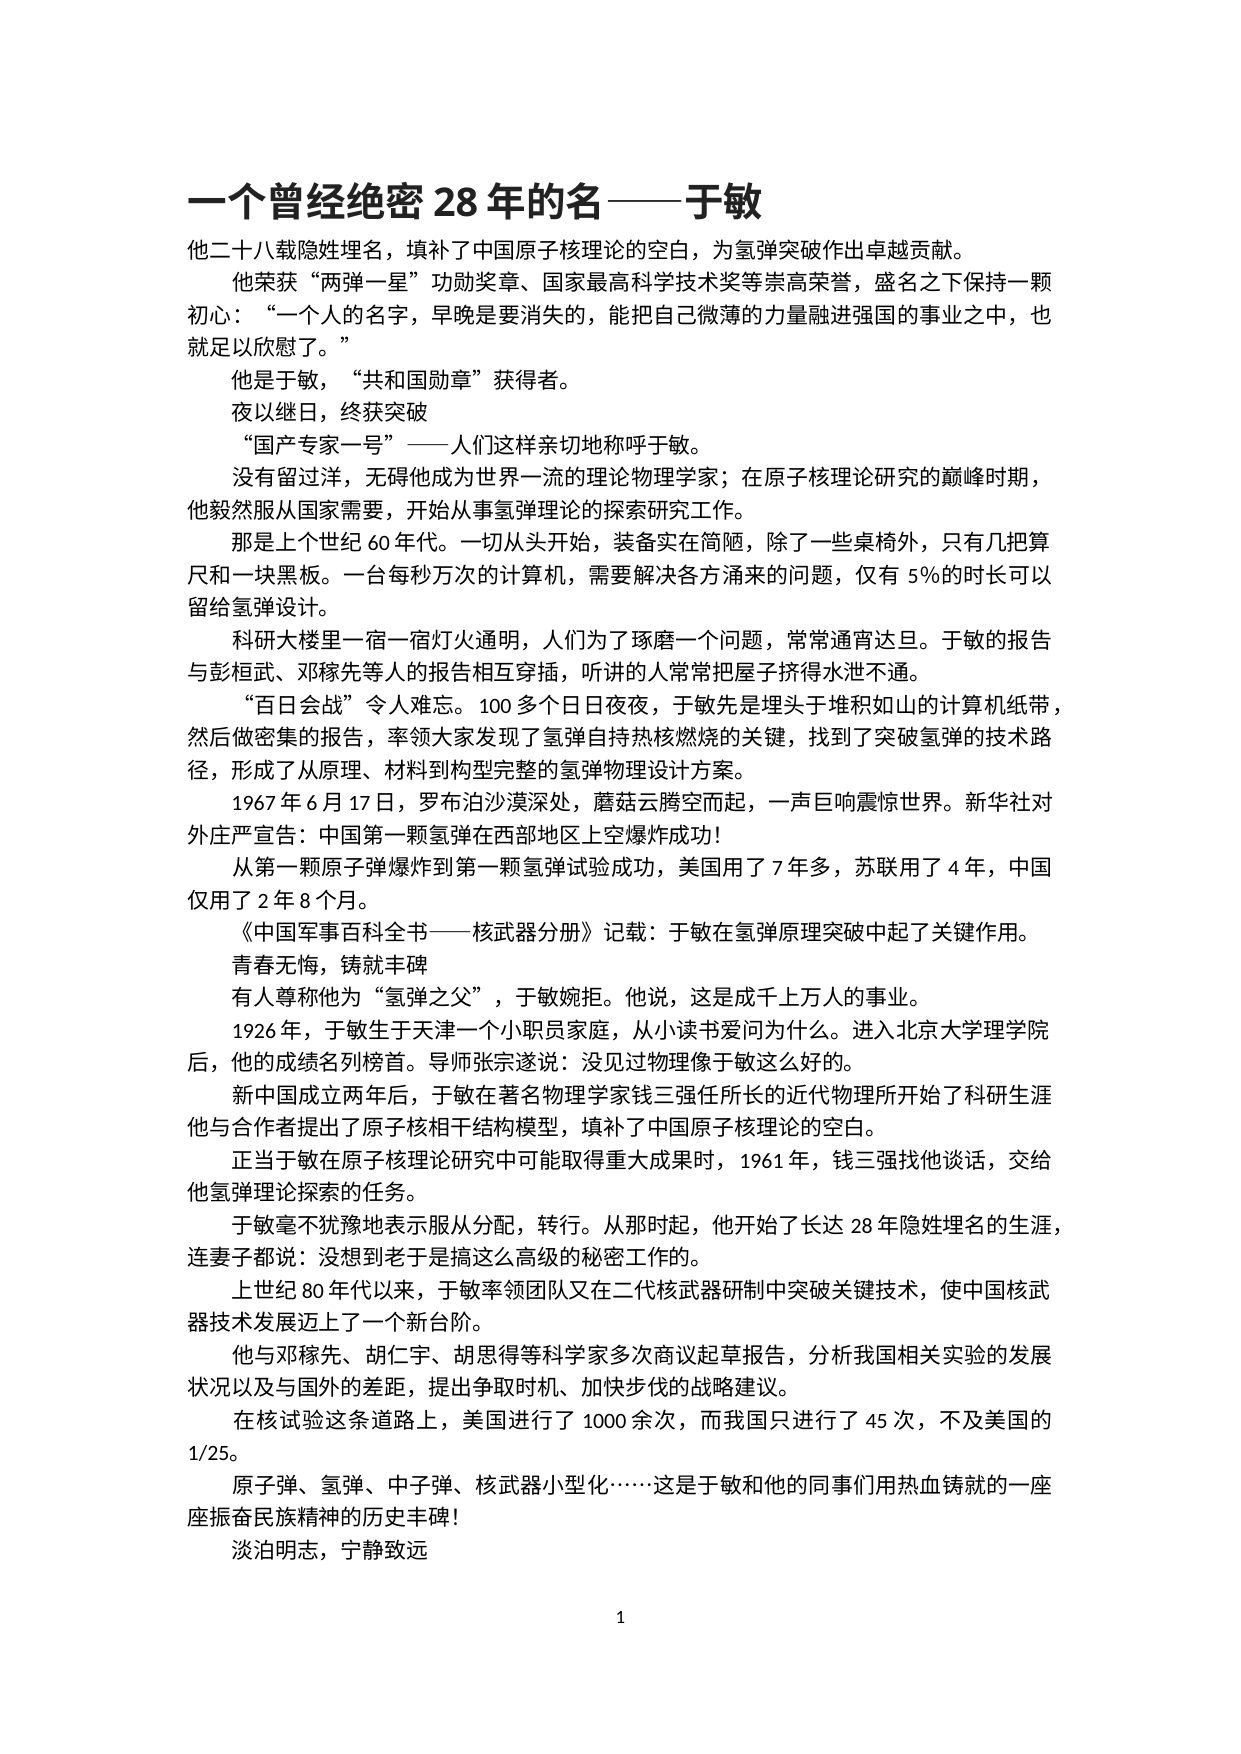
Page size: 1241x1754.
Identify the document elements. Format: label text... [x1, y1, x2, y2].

text 《中国军事百科全书——核武器分册》记载：于敏在氢弹原理突破中起了关键作用。 [187, 915, 1053, 947]
text “百日会战”令人难忘。100多个日日夜夜，于敏先是埋头于堆积如山的计算机纸带，然后做密集的报告，率领大家发现了氢弹自持热核燃烧的关键，找到了突破氢弹的技术路径，形成了从原理、材料到构型完整的氢弹物理设计方案。 [187, 687, 1053, 785]
text 淡泊明志，宁静致远 [187, 1532, 1053, 1565]
text 于敏毫不犹豫地表示服从分配，转行。从那时起，他开始了长达28年隐姓埋名的生涯，连妻子都说：没想到老于是搞这么高级的秘密工作的。 [187, 1207, 1053, 1272]
text 有人尊称他为“氢弹之父”，于敏婉拒。他说，这是成千上万人的事业。 [187, 980, 1053, 1012]
text 科研大楼里一宿一宿灯火通明，人们为了琢磨一个问题，常常通宵达旦。于敏的报告，与彭桓武、邓稼先等人的报告相互穿插，听讲的人常常把屋子挤得水泄不通。 [187, 622, 1053, 687]
text 上世纪80年代以来，于敏率领团队又在二代核武器研制中突破关键技术，使中国核武器技术发展迈上了一个新台阶。 [187, 1272, 1053, 1337]
text 1926年，于敏生于天津一个小职员家庭，从小读书爱问为什么。进入北京大学理学院后，他的成绩名列榜首。导师张宗遂说：没见过物理像于敏这么好的。 [187, 1012, 1053, 1077]
text 在核试验这条道路上，美国进行了1000余次，而我国只进行了45次，不及美国的1/25。 [187, 1402, 1053, 1467]
text 青春无悔，铸就丰碑 [187, 947, 1053, 980]
text 原子弹、氢弹、中子弹、核武器小型化……这是于敏和他的同事们用热血铸就的一座座振奋民族精神的历史丰碑！ [187, 1467, 1053, 1532]
text 他二十八载隐姓埋名，填补了中国原子核理论的空白，为氢弹突破作出卓越贡献。 [187, 232, 1053, 265]
text 正当于敏在原子核理论研究中可能取得重大成果时，1961年，钱三强找他谈话，交给他氢弹理论探索的任务。 [187, 1142, 1053, 1207]
text 他是于敏，“共和国勋章”获得者。 [187, 362, 1053, 395]
text 他与邓稼先、胡仁宇、胡思得等科学家多次商议起草报告，分析我国相关实验的发展状况以及与国外的差距，提出争取时机、加快步伐的战略建议。 [187, 1337, 1053, 1402]
text 从第一颗原子弹爆炸到第一颗氢弹试验成功，美国用了7年多，苏联用了4年，中国仅用了2年8个月。 [187, 850, 1053, 915]
text 新中国成立两年后，于敏在著名物理学家钱三强任所长的近代物理所开始了科研生涯。他与合作者提出了原子核相干结构模型，填补了中国原子核理论的空白。 [187, 1077, 1053, 1142]
text “国产专家一号”——人们这样亲切地称呼于敏。 [187, 427, 1053, 460]
text 夜以继日，终获突破 [187, 395, 1053, 427]
text 那是上个世纪60年代。一切从头开始，装备实在简陋，除了一些桌椅外，只有几把算尺和一块黑板。一台每秒万次的计算机，需要解决各方涌来的问题，仅有5％的时长可以留给氢弹设计。 [187, 525, 1053, 622]
subtitle 一个曾经绝密28年的名——于敏 [187, 167, 1053, 232]
text 1967年6月17日，罗布泊沙漠深处，蘑菇云腾空而起，一声巨响震惊世界。新华社对外庄严宣告：中国第一颗氢弹在西部地区上空爆炸成功！ [187, 785, 1053, 850]
text 没有留过洋，无碍他成为世界一流的理论物理学家；在原子核理论研究的巅峰时期，他毅然服从国家需要，开始从事氢弹理论的探索研究工作。 [187, 460, 1053, 525]
text 他荣获“两弹一星”功勋奖章、国家最高科学技术奖等崇高荣誉，盛名之下保持一颗初心：“一个人的名字，早晚是要消失的，能把自己微薄的力量融进强国的事业之中，也就足以欣慰了。” [187, 265, 1053, 362]
